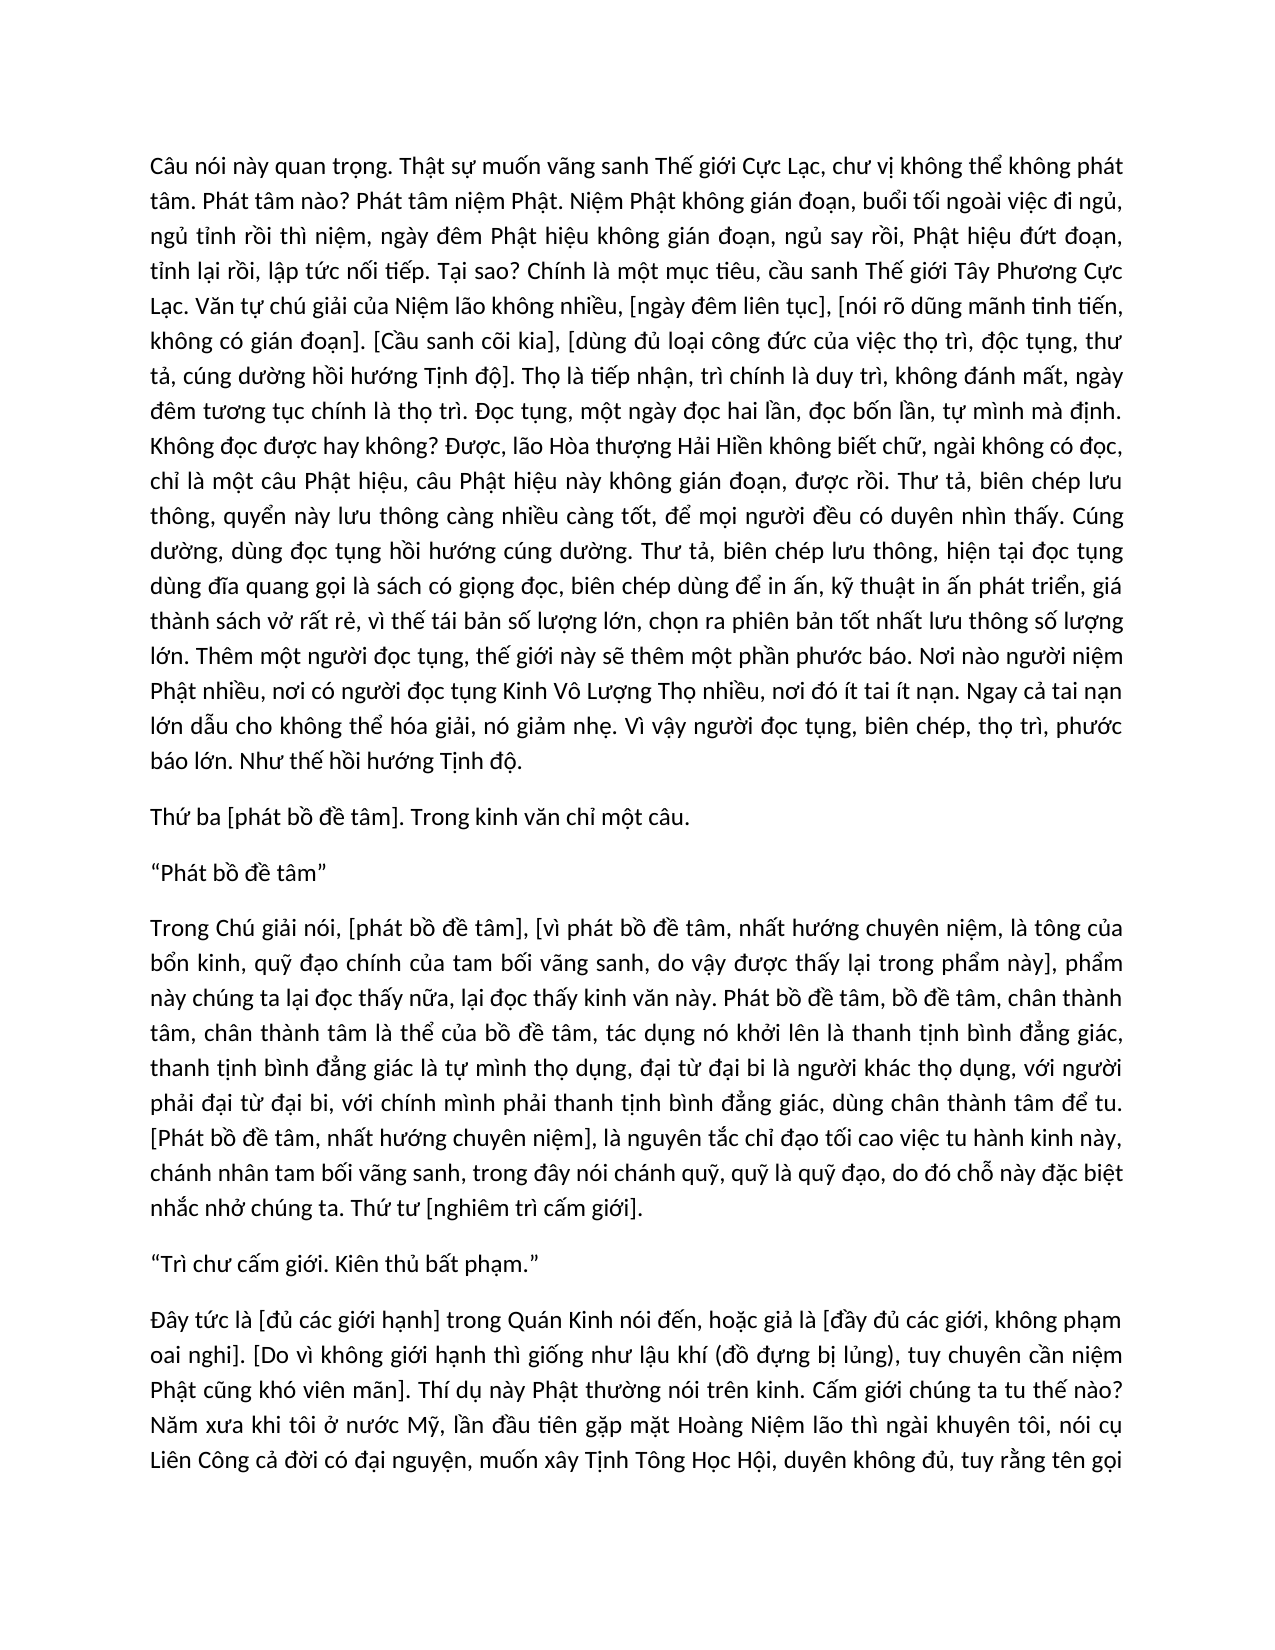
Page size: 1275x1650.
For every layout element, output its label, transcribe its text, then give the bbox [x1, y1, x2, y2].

text “Phát bồ đề tâm” [150, 857, 1125, 887]
text Thứ ba [phát bồ đề tâm]. Trong kinh văn chỉ một câu. [150, 801, 1125, 831]
text Trong Chú giải nói, [phát bồ đề tâm], [vì phát bồ đề tâm, nhất hướng chuyên niệm, là tông của bổn kinh, quỹ đạo chính của tam bối vãng sanh, do vậy được thấy lại trong phẩm này], phẩm này chúng ta lại đọc thấy nữa, lại đọc thấy kinh văn này. Phát bồ đề tâm, bồ đề tâm, chân thành tâm, chân thành tâm là thể của bồ đề tâm, tác dụng nó khởi lên là thanh tịnh bình đẳng giác, thanh tịnh bình đẳng giác là tự mình thọ dụng, đại từ đại bi là người khác thọ dụng, với người phải đại từ đại bi, với chính mình phải thanh tịnh bình đẳng giác, dùng chân thành tâm để tu. [Phát bồ đề tâm, nhất hướng chuyên niệm], là nguyên tắc chỉ đạo tối cao việc tu hành kinh này, chánh nhân tam bối vãng sanh, trong đây nói chánh quỹ, quỹ là quỹ đạo, do đó chỗ này đặc biệt nhắc nhở chúng ta. Thứ tư [nghiêm trì cấm giới]. [150, 912, 1125, 1223]
text Câu nói này quan trọng. Thật sự muốn vãng sanh Thế giới Cực Lạc, chư vị không thể không phát tâm. Phát tâm nào? Phát tâm niệm Phật. Niệm Phật không gián đoạn, buổi tối ngoài việc đi ngủ, ngủ tỉnh rồi thì niệm, ngày đêm Phật hiệu không gián đoạn, ngủ say rồi, Phật hiệu đứt đoạn, tỉnh lại rồi, lập tức nối tiếp. Tại sao? Chính là một mục tiêu, cầu sanh Thế giới Tây Phương Cực Lạc. Văn tự chú giải của Niệm lão không nhiều, [ngày đêm liên tục], [nói rõ dũng mãnh tinh tiến, không có gián đoạn]. [Cầu sanh cõi kia], [dùng đủ loại công đức của việc thọ trì, độc tụng, thư tả, cúng dường hồi hướng Tịnh độ]. Thọ là tiếp nhận, trì chính là duy trì, không đánh mất, ngày đêm tương tục chính là thọ trì. Đọc tụng, một ngày đọc hai lần, đọc bốn lần, tự mình mà định. Không đọc được hay không? Được, lão Hòa thượng Hải Hiền không biết chữ, ngài không có đọc, chỉ là một câu Phật hiệu, câu Phật hiệu này không gián đoạn, được rồi. Thư tả, biên chép lưu thông, quyển này lưu thông càng nhiều càng tốt, để mọi người đều có duyên nhìn thấy. Cúng dường, dùng đọc tụng hồi hướng cúng dường. Thư tả, biên chép lưu thông, hiện tại đọc tụng dùng đĩa quang gọi là sách có giọng đọc, biên chép dùng để in ấn, kỹ thuật in ấn phát triển, giá thành sách vở rất rẻ, vì thế tái bản số lượng lớn, chọn ra phiên bản tốt nhất lưu thông số lượng lớn. Thêm một người đọc tụng, thế giới này sẽ thêm một phần phước báo. Nơi nào người niệm Phật nhiều, nơi có người đọc tụng Kinh Vô Lượng Thọ nhiều, nơi đó ít tai ít nạn. Ngay cả tai nạn lớn dẫu cho không thể hóa giải, nó giảm nhẹ. Vì vậy người đọc tụng, biên chép, thọ trì, phước báo lớn. Như thế hồi hướng Tịnh độ. [150, 150, 1125, 776]
text “Trì chư cấm giới. Kiên thủ bất phạm.” [150, 1248, 1125, 1279]
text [150, 1304, 1125, 1475]
